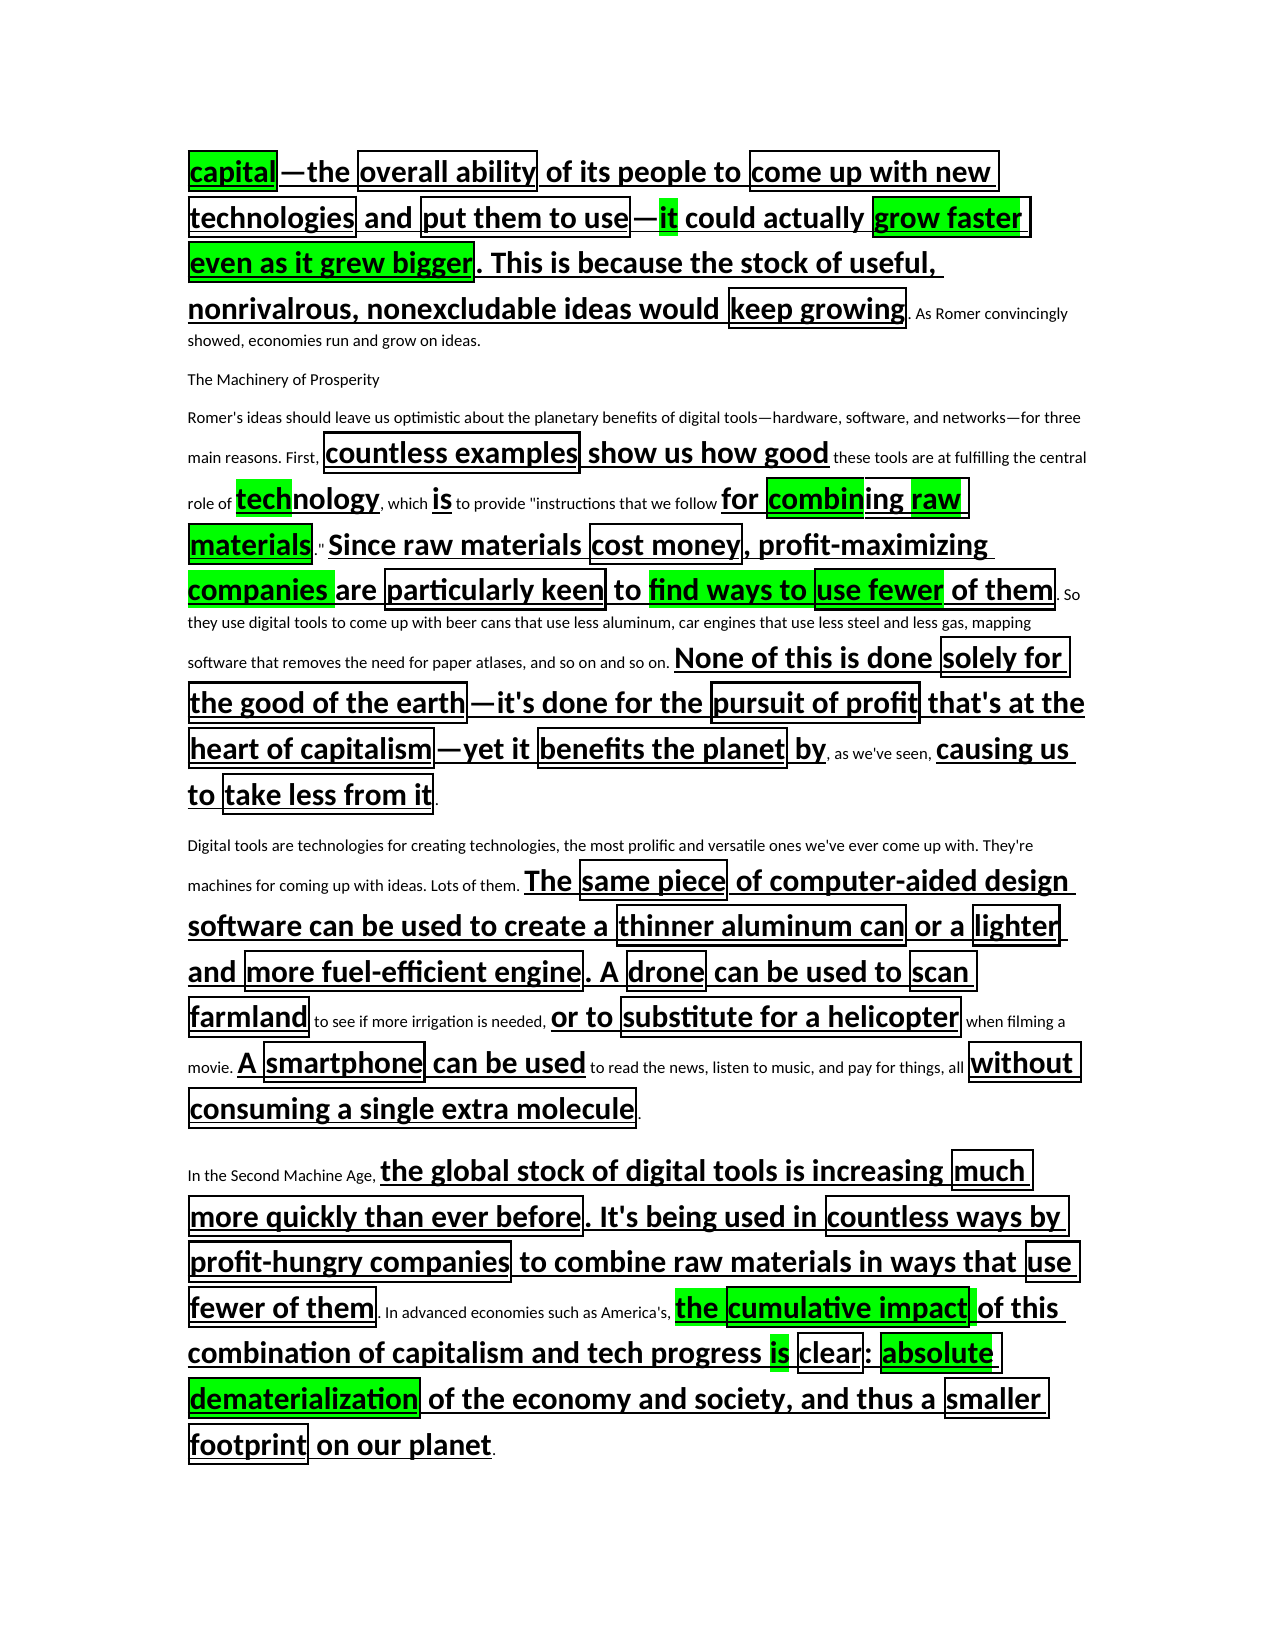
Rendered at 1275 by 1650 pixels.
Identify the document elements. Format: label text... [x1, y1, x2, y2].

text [187, 150, 1087, 351]
text Digital tools are technologies for creating technologies, the most prolific and versatile ones we've ever come up with. They're machines for coming up with ideas. Lots of them. The same piece of computer-aided design software can be used to create a thinner aluminum can or a lighter and more fuel-efficient engine. A drone can be used to scan farmland to see if more irrigation is needed, or to substitute for a helicopter when filming a movie. A smartphone can be used to read the news, listen to music, and pay for things, all without consuming a single extra molecule. [187, 835, 1087, 1129]
text Romer's ideas should leave us optimistic about the planetary benefits of digital tools—hardware, software, and networks—for three main reasons. First, countless examples show us how good these tools are at fulfilling the central role of technology, which is to provide "instructions that we follow for combining raw materials." Since raw materials cost money, profit-maximizing companies are particularly keen to find ways to use fewer of them. So they use digital tools to come up with beer cans that use less aluminum, car engines that use less steel and less gas, mapping software that removes the need for paper atlases, and so on and so on. None of this is done solely for the good of the earth—it's done for the pursuit of profit that's at the heart of capitalism—yet it benefits the planet by, as we've seen, causing us to take less from it. [187, 408, 1087, 815]
text In the Second Machine Age, the global stock of digital tools is increasing much more quickly than ever before. It's being used in countless ways by profit-hungry companies to combine raw materials in ways that use fewer of them. In advanced economies such as America's, the cumulative impact of this combination of capitalism and tech progress is clear: absolute dematerialization of the economy and society, and thus a smaller footprint on our planet. [187, 1149, 1087, 1465]
text The Machinery of Prosperity [187, 369, 1087, 389]
